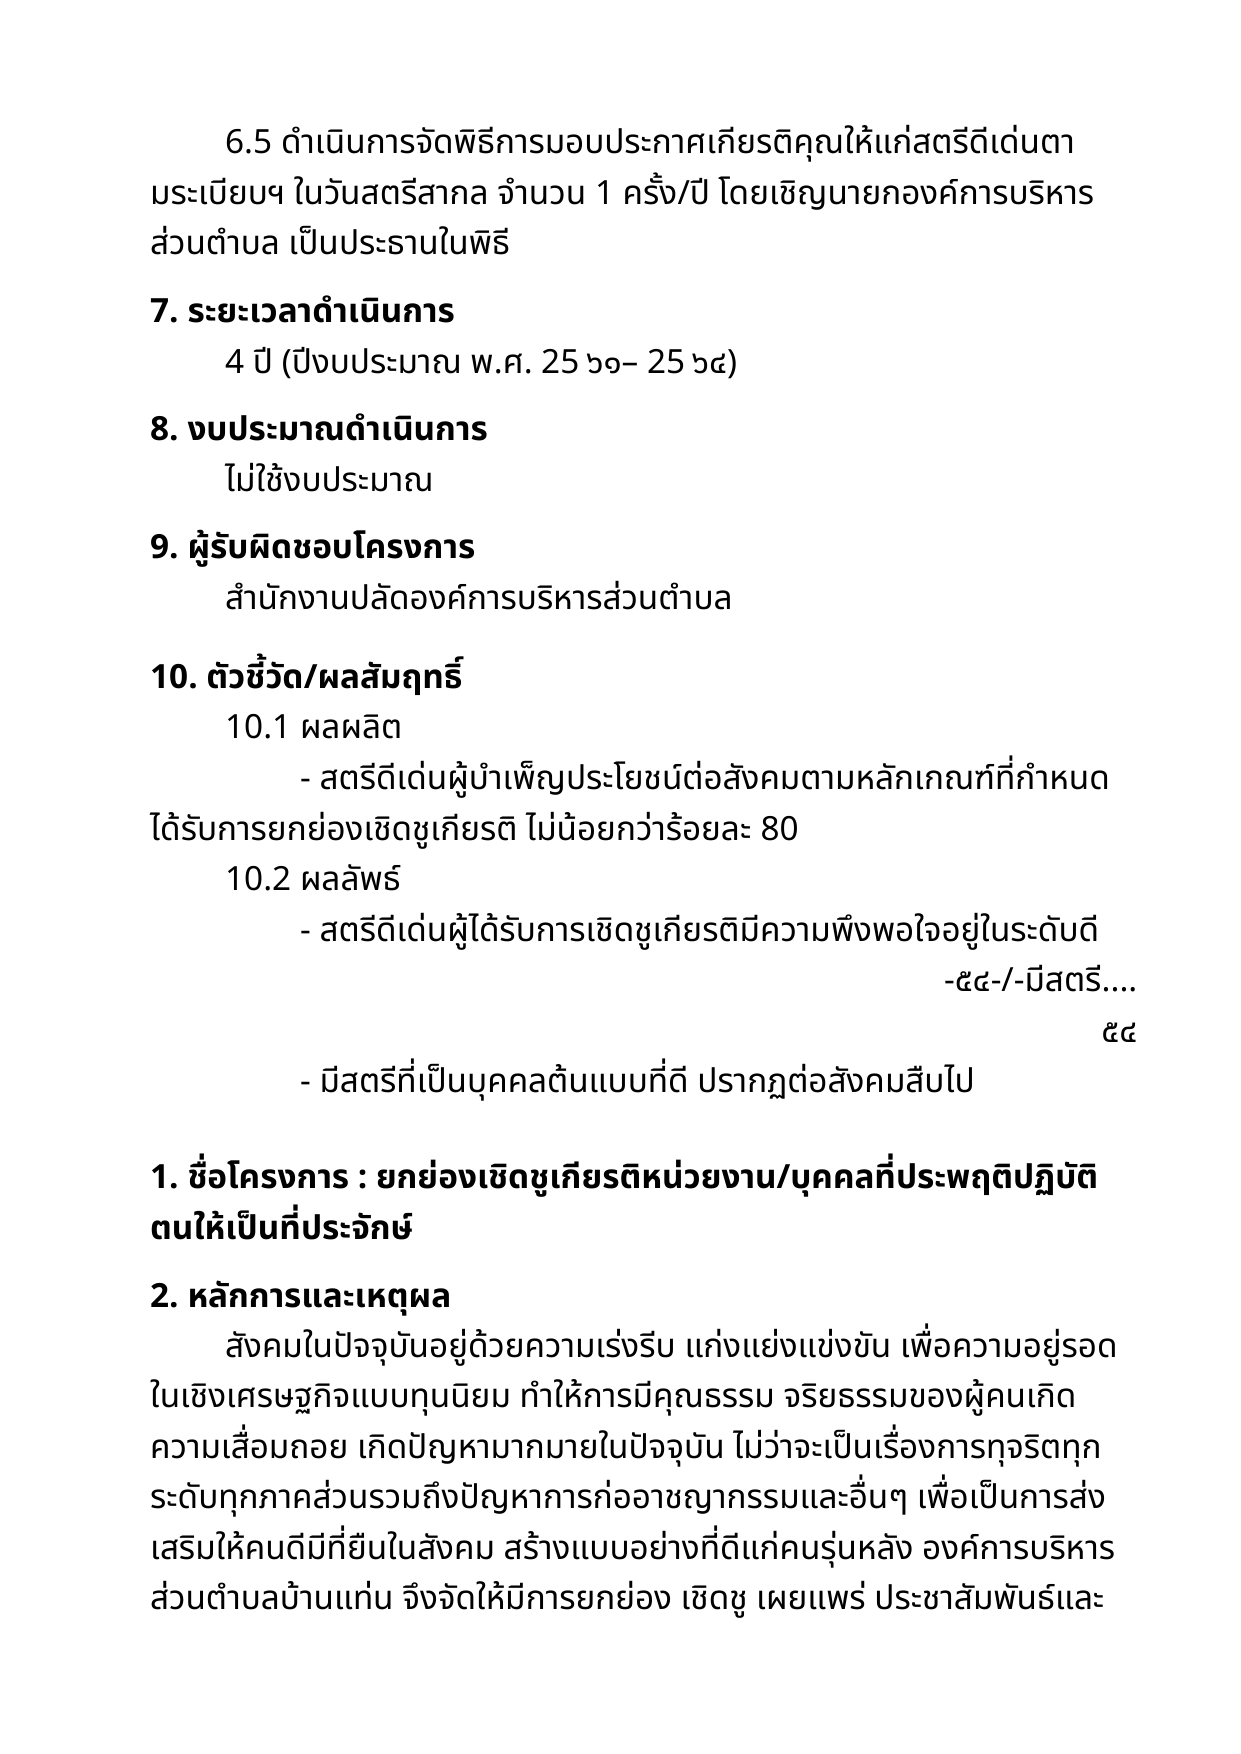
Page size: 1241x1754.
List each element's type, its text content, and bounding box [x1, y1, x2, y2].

list ไม่ใช้งบประมาณ [150, 456, 1137, 506]
list 10. ตัวชี้วัด/ผลสัมฤทธิ์ [150, 652, 1137, 703]
list 4 ปี (ปีงบประมาณ พ.ศ. 25๖๑– 25๖๔) [150, 337, 1137, 388]
list ๕๔ [150, 1007, 1137, 1057]
list สำนักงานปลัดองค์การบริหารส่วนตำบล [150, 574, 1137, 624]
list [150, 1322, 1137, 1624]
list 7. ระยะเวลาดําเนินการ [150, 287, 1137, 337]
list 1. ชื่อโครงการ : ยกย่องเชิดชูเกียรติหน่วยงาน/บุคคลที่ประพฤติปฏิบัติตนให้เป็นที่ประจักษ์ [150, 1153, 1137, 1254]
list - สตรีดีเด่นผู้บําเพ็ญประโยชน์ต่อสังคมตามหลักเกณฑ์ที่กําหนดได้รับการยกย่องเชิดชูเกียรติ ไม่น้อยกว่าร้อยละ 80 [150, 754, 1137, 855]
list 9. ผู้รับผิดชอบโครงการ [150, 523, 1137, 574]
list - สตรีดีเด่นผู้ได้รับการเชิดชูเกียรติมีความพึงพอใจอยู่ในระดับดี [150, 906, 1137, 956]
list 10.2 ผลลัพธ์ [150, 855, 1137, 906]
list 10.1 ผลผลิต [150, 703, 1137, 754]
list - มีสตรีที่เป็นบุคคลต้นแบบที่ดี ปรากฏต่อสังคมสืบไป [150, 1057, 1137, 1108]
list -๕๔-/-มีสตรี.... [150, 956, 1137, 1007]
list 6.5 ดําเนินการจัดพิธีการมอบประกาศเกียรติคุณให้แก่สตรีดีเด่นตามระเบียบฯ ในวันสตรีสากล จํานวน 1 ครั้ง/ปี โดยเชิญนายกองค์การบริหารส่วนตําบล เป็นประธานในพิธี [150, 118, 1137, 270]
list 2. หลักการและเหตุผล [150, 1271, 1137, 1322]
list 8. งบประมาณดําเนินการ [150, 405, 1137, 456]
